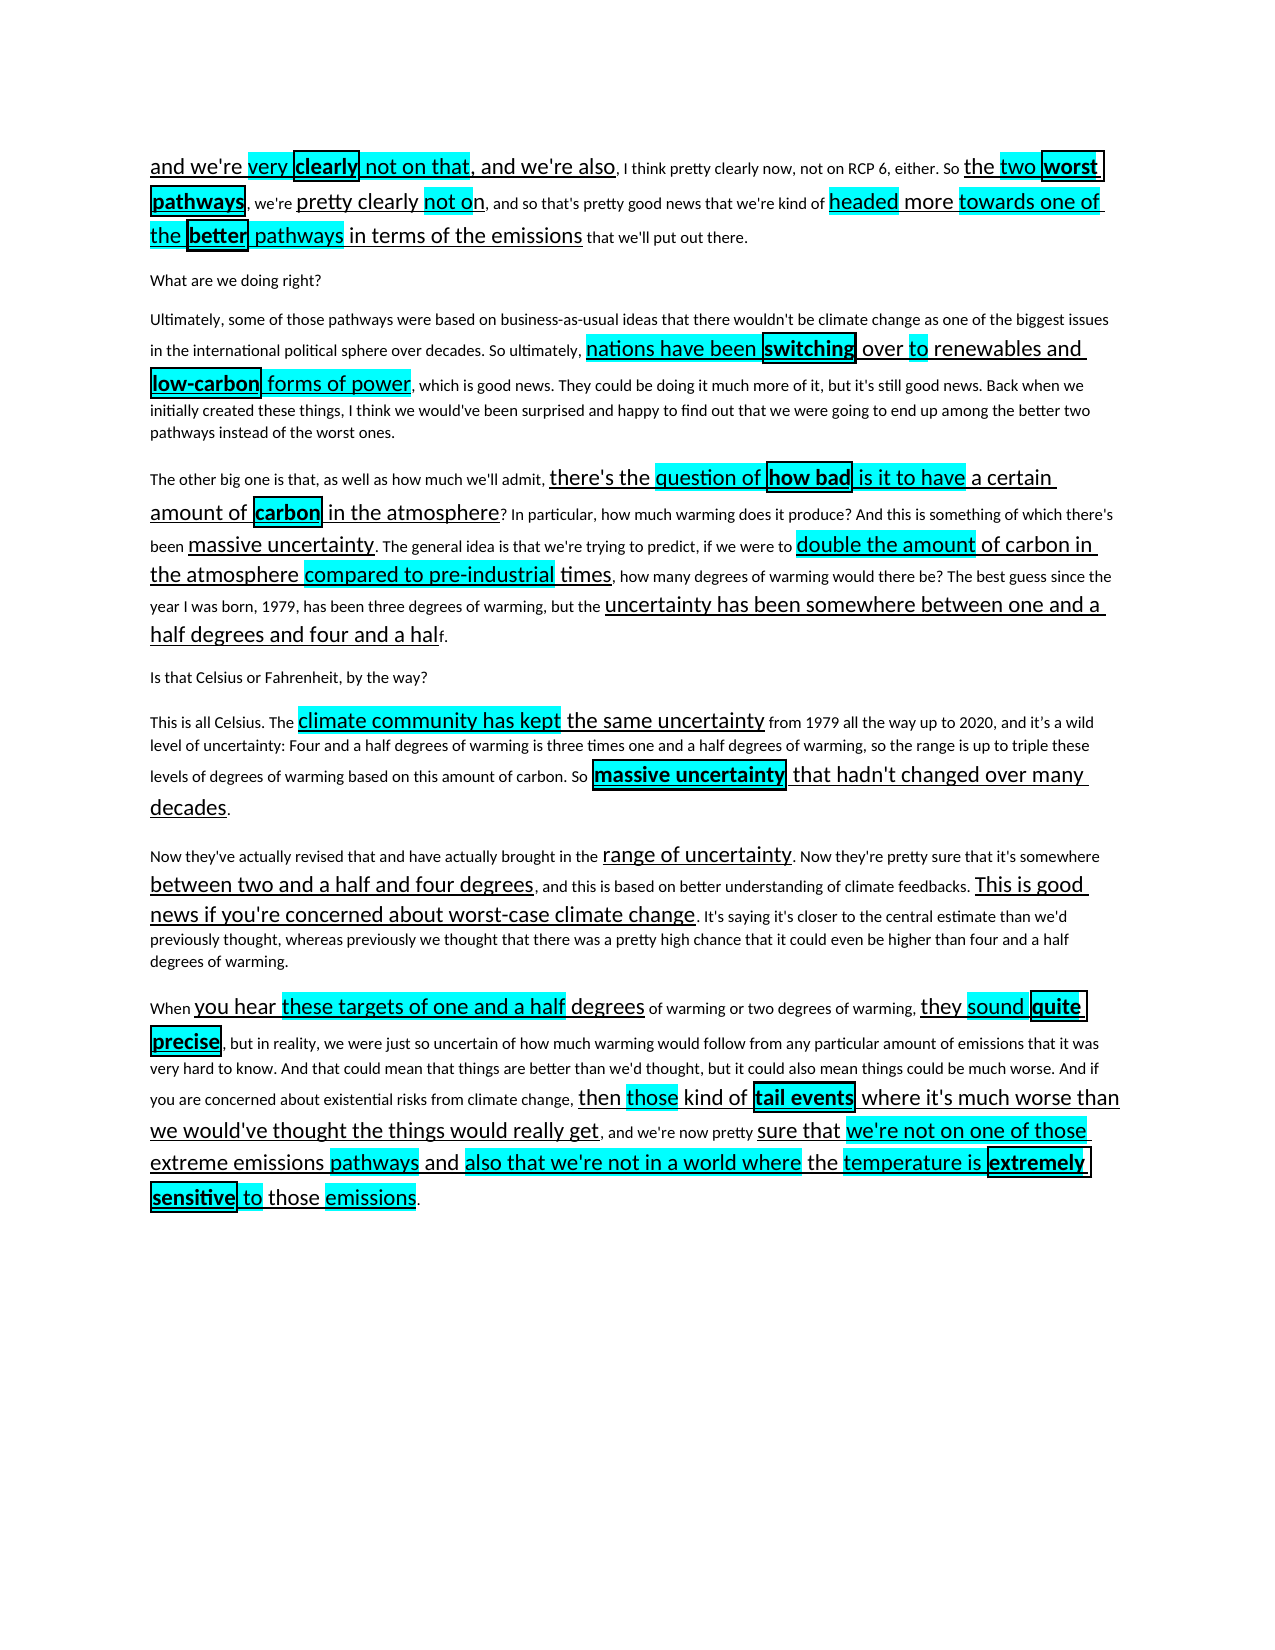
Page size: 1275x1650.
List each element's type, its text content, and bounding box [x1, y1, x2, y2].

text Is that Celsius or Fahrenheit, by the way? [150, 667, 1125, 688]
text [150, 150, 1125, 252]
text What are we doing right? [150, 271, 1125, 291]
text Ultimately, some of those pathways were based on business-as-usual ideas that there wouldn't be climate change as one of the biggest issues in the international political sphere over decades. So ultimately, nations have been switching over to renewables and low-carbon forms of power, which is good news. They could be doing it much more of it, but it's still good news. Back when we initially created these things, I think we would've been surprised and happy to find out that we were going to end up among the better two pathways instead of the worst ones. [150, 309, 1125, 443]
text The other big one is that, as well as how much we'll admit, there's the question of how bad is it to have a certain amount of carbon in the atmosphere? In particular, how much warming does it produce? And this is something of which there's been massive uncertainty. The general idea is that we're trying to predict, if we were to double the amount of carbon in the atmosphere compared to pre-industrial times, how many degrees of warming would there be? The best guess since the year I was born, 1979, has been three degrees of warming, but the uncertainty has been somewhere between one and a half degrees and four and a half. [150, 461, 1125, 649]
text When you hear these targets of one and a half degrees of warming or two degrees of warming, they sound quite precise, but in reality, we were just so uncertain of how much warming would follow from any particular amount of emissions that it was very hard to know. And that could mean that things are better than we'd thought, but it could also mean things could be much worse. And if you are concerned about existential risks from climate change, then those kind of tail events where it's much worse than we would've thought the things would really get, and we're now pretty sure that we're not on one of those extreme emissions pathways and also that we're not in a world where the temperature is extremely sensitive to those emissions. [150, 990, 1125, 1213]
text Now they've actually revised that and have actually brought in the range of uncertainty. Now they're pretty sure that it's somewhere between two and a half and four degrees, and this is based on better understanding of climate feedbacks. This is good news if you're concerned about worst-case climate change. It's saying it's closer to the central estimate than we'd previously thought, whereas previously we thought that there was a pretty high chance that it could even be higher than four and a half degrees of warming. [150, 840, 1125, 972]
text This is all Celsius. The climate community has kept the same uncertainty from 1979 all the way up to 2020, and it’s a wild level of uncertainty: Four and a half degrees of warming is three times one and a half degrees of warming, so the range is up to triple these levels of degrees of warming based on this amount of carbon. So massive uncertainty that hadn't changed over many decades. [150, 706, 1125, 821]
